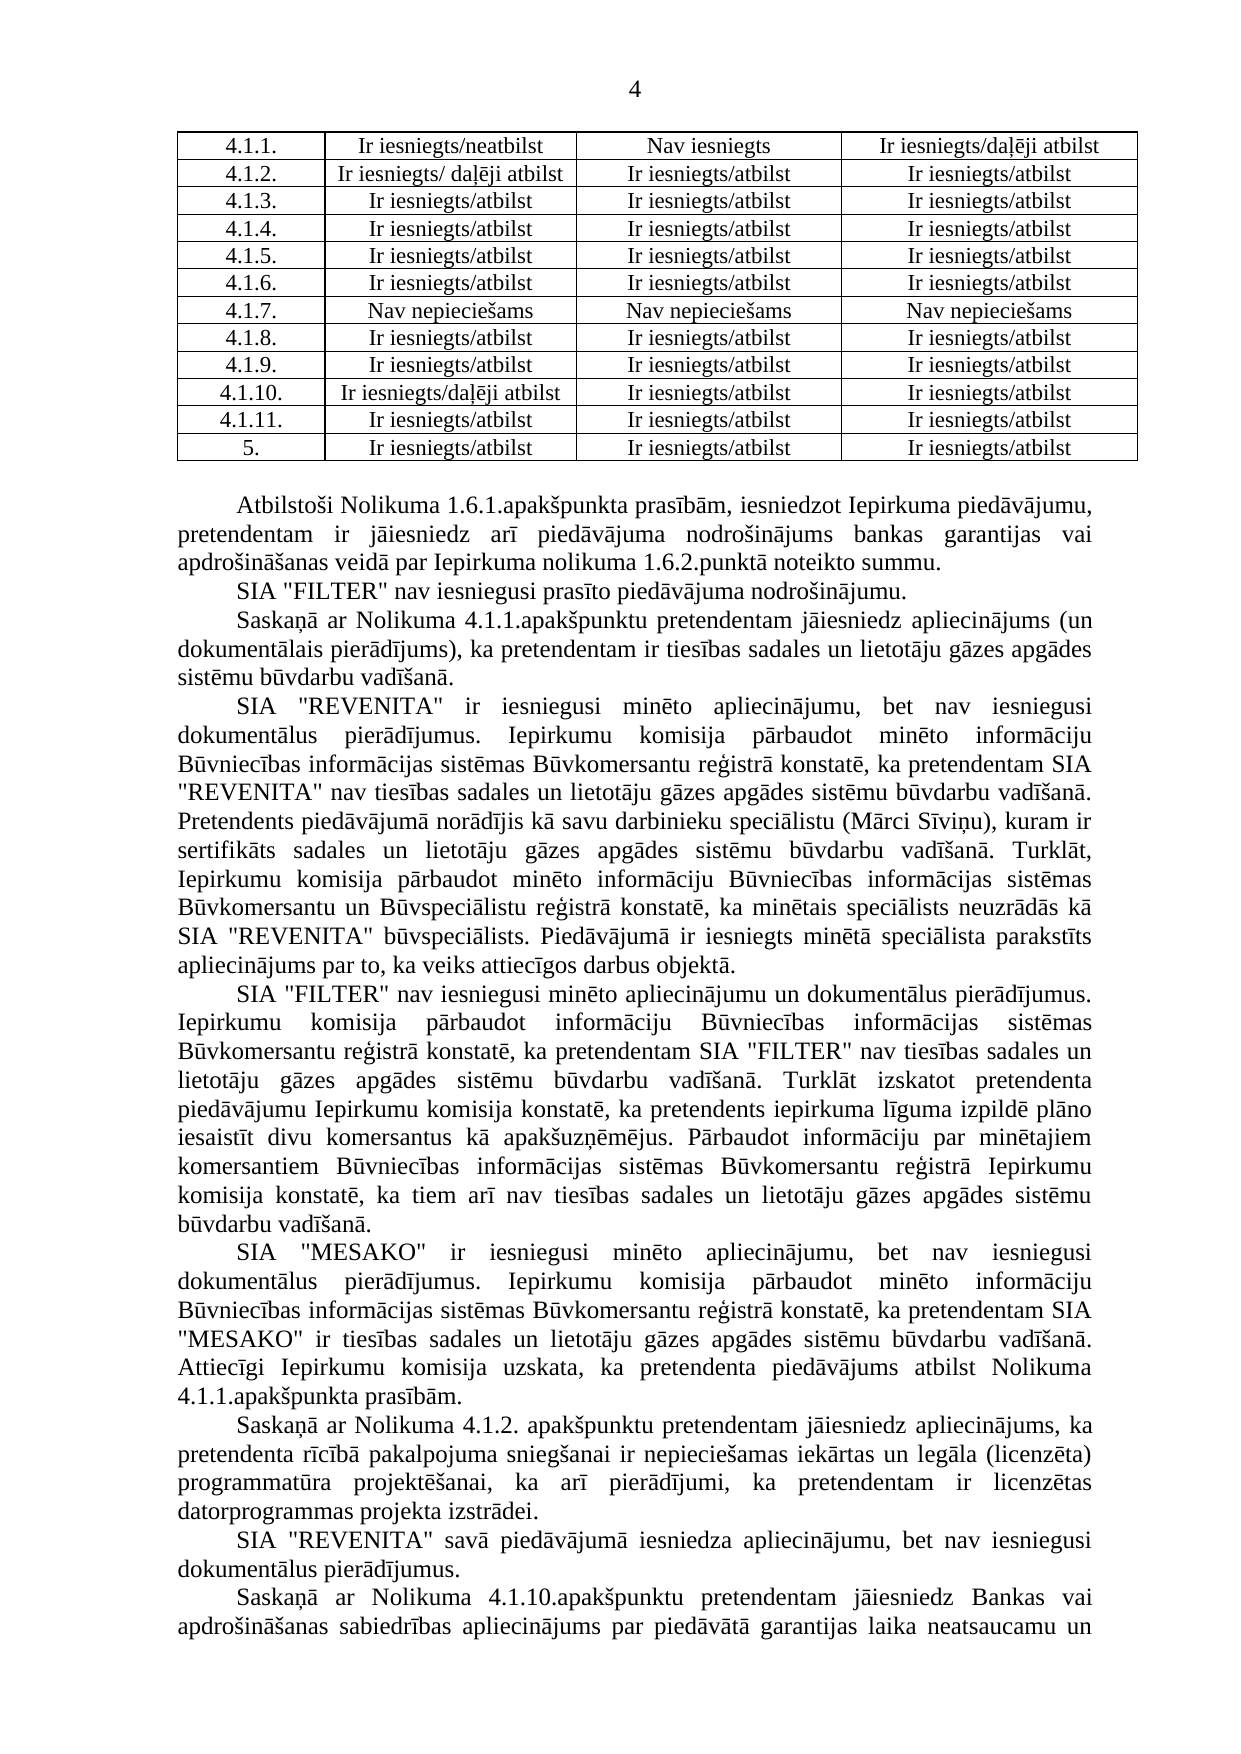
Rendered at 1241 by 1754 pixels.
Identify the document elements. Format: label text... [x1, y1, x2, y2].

table_cell Ir iesniegts/atbilst [326, 215, 576, 241]
table_cell Ir iesniegts/daļēji atbilst [842, 133, 1137, 159]
table_cell Ir iesniegts/atbilst [326, 269, 576, 296]
table_cell Ir iesniegts/atbilst [577, 324, 841, 351]
table_cell 4.1.2. [178, 160, 324, 186]
text SIA "REVENITA" savā piedāvājumā iesniedza apliecinājumu, bet nav iesniegusi dokumentālus pierādījumus. [177, 1525, 1093, 1582]
text SIA "FILTER" nav iesniegusi prasīto piedāvājuma nodrošinājumu. [177, 576, 1093, 605]
table_cell Ir iesniegts/atbilst [326, 242, 576, 268]
table_cell 4.1.3. [178, 187, 324, 213]
table_cell Ir iesniegts/daļēji atbilst [326, 379, 576, 405]
table_cell Ir iesniegts/neatbilst [326, 133, 576, 159]
text Atbilstoši Nolikuma 1.6.1.apakšpunkta prasībām, iesniedzot Iepirkuma piedāvājumu, pretendentam ir jāiesniedz arī piedāvājuma nodrošinājums bankas garantijas vai apdrošināšanas veidā par Iepirkuma nolikuma 1.6.2.punktā noteikto summu. [177, 490, 1093, 576]
table_cell 4.1.5. [178, 242, 324, 268]
table_cell 4.1.9. [178, 352, 324, 378]
table_cell Ir iesniegts/atbilst [577, 215, 841, 241]
table_cell Ir iesniegts/atbilst [842, 352, 1137, 378]
table_cell Ir iesniegts/atbilst [577, 160, 841, 186]
table_cell Ir iesniegts/atbilst [577, 434, 841, 460]
text Saskaņā ar Nolikuma 4.1.2. apakšpunktu pretendentam jāiesniedz apliecinājums, ka pretendenta rīcībā pakalpojuma sniegšanai ir nepieciešamas iekārtas un legāla (licenzēta) programmatūra projektēšanai, ka arī pierādījumi, ka pretendentam ir licenzētas datorprogrammas projekta izstrādei. [177, 1410, 1093, 1525]
table_cell Ir iesniegts/atbilst [326, 324, 576, 351]
table_cell Nav iesniegts [577, 133, 841, 159]
table_cell Ir iesniegts/atbilst [577, 406, 841, 433]
table_cell Ir iesniegts/atbilst [842, 406, 1137, 433]
table_cell Ir iesniegts/atbilst [842, 187, 1137, 213]
text SIA "MESAKO" ir iesniegusi minēto apliecinājumu, bet nav iesniegusi dokumentālus pierādījumus. Iepirkumu komisija pārbaudot minēto informāciju Būvniecības informācijas sistēmas Būvkomersantu reģistrā konstatē, ka pretendentam SIA "MESAKO" ir tiesības sadales un lietotāju gāzes apgādes sistēmu būvdarbu vadīšanā. Attiecīgi Iepirkumu komisija uzskata, ka pretendenta piedāvājums atbilst Nolikuma 4.1.1.apakšpunkta prasībām. [177, 1237, 1093, 1410]
table_cell Ir iesniegts/atbilst [577, 352, 841, 378]
table_cell Nav nepieciešams [326, 297, 576, 323]
table_cell Ir iesniegts/atbilst [326, 406, 576, 433]
table_cell Ir iesniegts/atbilst [842, 215, 1137, 241]
table_cell Ir iesniegts/ daļēji atbilst [326, 160, 576, 186]
table_cell Ir iesniegts/atbilst [326, 434, 576, 460]
table_cell 4.1.6. [178, 269, 324, 296]
table_cell Ir iesniegts/atbilst [842, 324, 1137, 351]
table_cell 4.1.11. [178, 406, 324, 433]
table_cell Nav nepieciešams [577, 297, 841, 323]
table_cell Ir iesniegts/atbilst [577, 187, 841, 213]
table_cell 4.1.7. [178, 297, 324, 323]
text Saskaņā ar Nolikuma 4.1.1.apakšpunktu pretendentam jāiesniedz apliecinājums (un dokumentālais pierādījums), ka pretendentam ir tiesības sadales un lietotāju gāzes apgādes sistēmu būvdarbu vadīšanā. [177, 605, 1093, 691]
table_cell Ir iesniegts/atbilst [326, 352, 576, 378]
table_cell Ir iesniegts/atbilst [842, 434, 1137, 460]
table_cell Ir iesniegts/atbilst [577, 269, 841, 296]
table_cell Ir iesniegts/atbilst [326, 187, 576, 213]
table_cell 4.1.8. [178, 324, 324, 351]
text SIA "REVENITA" ir iesniegusi minēto apliecinājumu, bet nav iesniegusi dokumentālus pierādījumus. Iepirkumu komisija pārbaudot minēto informāciju Būvniecības informācijas sistēmas Būvkomersantu reģistrā konstatē, ka pretendentam SIA "REVENITA" nav tiesības sadales un lietotāju gāzes apgādes sistēmu būvdarbu vadīšanā. Pretendents piedāvājumā norādījis kā savu darbinieku speciālistu (Mārci Sīviņu), kuram ir sertifikāts sadales un lietotāju gāzes apgādes sistēmu būvdarbu vadīšanā. Turklāt, Iepirkumu komisija pārbaudot minēto informāciju Būvniecības informācijas sistēmas Būvkomersantu un Būvspeciālistu reģistrā konstatē, ka minētais speciālists neuzrādās kā SIA "REVENITA" būvspeciālists. Piedāvājumā ir iesniegts minētā speciālista parakstīts apliecinājums par to, ka veiks attiecīgos darbus objektā. [177, 691, 1093, 979]
table_cell 4.1.10. [178, 379, 324, 405]
table_cell 5. [178, 434, 324, 460]
table_cell Nav nepieciešams [842, 297, 1137, 323]
table_cell Ir iesniegts/atbilst [842, 379, 1137, 405]
table_cell Ir iesniegts/atbilst [842, 269, 1137, 296]
table_cell Ir iesniegts/atbilst [842, 160, 1137, 186]
table_cell 4.1.1. [178, 133, 324, 159]
table_cell Ir iesniegts/atbilst [577, 379, 841, 405]
table_cell 4.1.4. [178, 215, 324, 241]
text SIA "FILTER" nav iesniegusi minēto apliecinājumu un dokumentālus pierādījumus. Iepirkumu komisija pārbaudot informāciju Būvniecības informācijas sistēmas Būvkomersantu reģistrā konstatē, ka pretendentam SIA "FILTER" nav tiesības sadales un lietotāju gāzes apgādes sistēmu būvdarbu vadīšanā. Turklāt izskatot pretendenta piedāvājumu Iepirkumu komisija konstatē, ka pretendents iepirkuma līguma izpildē plāno iesaistīt divu komersantus kā apakšuzņēmējus. Pārbaudot informāciju par minētajiem komersantiem Būvniecības informācijas sistēmas Būvkomersantu reģistrā Iepirkumu komisija konstatē, ka tiem arī nav tiesības sadales un lietotāju gāzes apgādes sistēmu būvdarbu vadīšanā. [177, 979, 1093, 1237]
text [177, 1582, 1093, 1640]
table_cell Ir iesniegts/atbilst [577, 242, 841, 268]
table_cell Ir iesniegts/atbilst [842, 242, 1137, 268]
